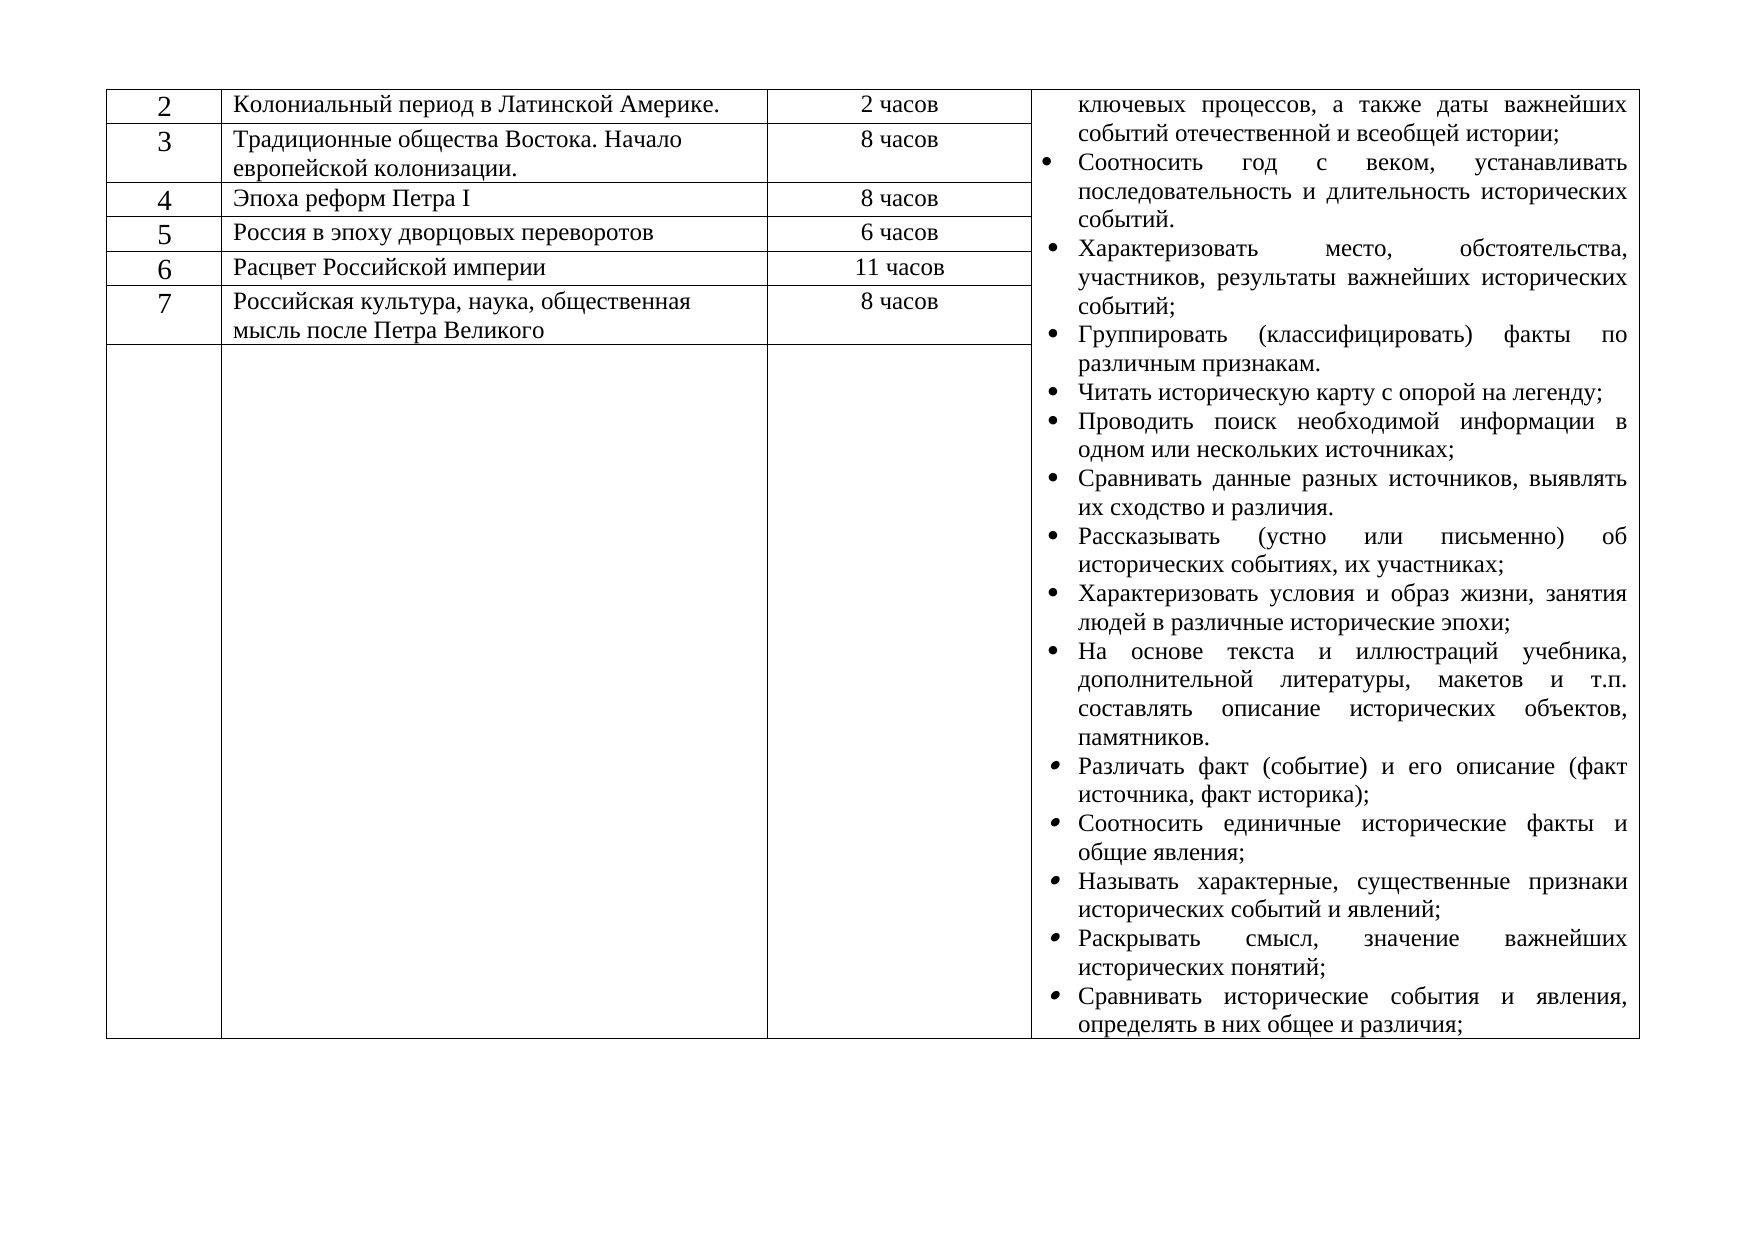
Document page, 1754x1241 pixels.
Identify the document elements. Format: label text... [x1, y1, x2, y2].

table_cell Расцвет Российской империи [222, 252, 767, 285]
table_cell [107, 345, 221, 1038]
table_cell Россия в эпоху дворцовых переворотов [222, 217, 767, 251]
table_cell Колониальный период в Латинской Америке. [222, 90, 767, 123]
table_cell 11 часов [768, 252, 1031, 285]
table_cell Эпоха реформ Петра I [222, 183, 767, 216]
table_cell [222, 345, 767, 1038]
table_cell Традиционные общества Востока. Начало европейской колонизации. [222, 124, 767, 182]
table_cell 6 часов [768, 217, 1031, 251]
table_cell 2 часов [768, 90, 1031, 123]
table_cell 3 [107, 124, 221, 182]
table_cell 4 [107, 183, 221, 216]
table_cell [768, 345, 1031, 1038]
table_cell 7 [107, 286, 221, 344]
table_cell 8 часов [768, 124, 1031, 182]
table_cell 6 [107, 252, 221, 285]
table_cell 8 часов [768, 183, 1031, 216]
table_cell 2 [107, 90, 221, 123]
table_cell 5 [107, 217, 221, 251]
table_cell Российская культура, наука, общественная мысль после Петра Великого [222, 286, 767, 344]
table_cell 8 часов [768, 286, 1031, 344]
